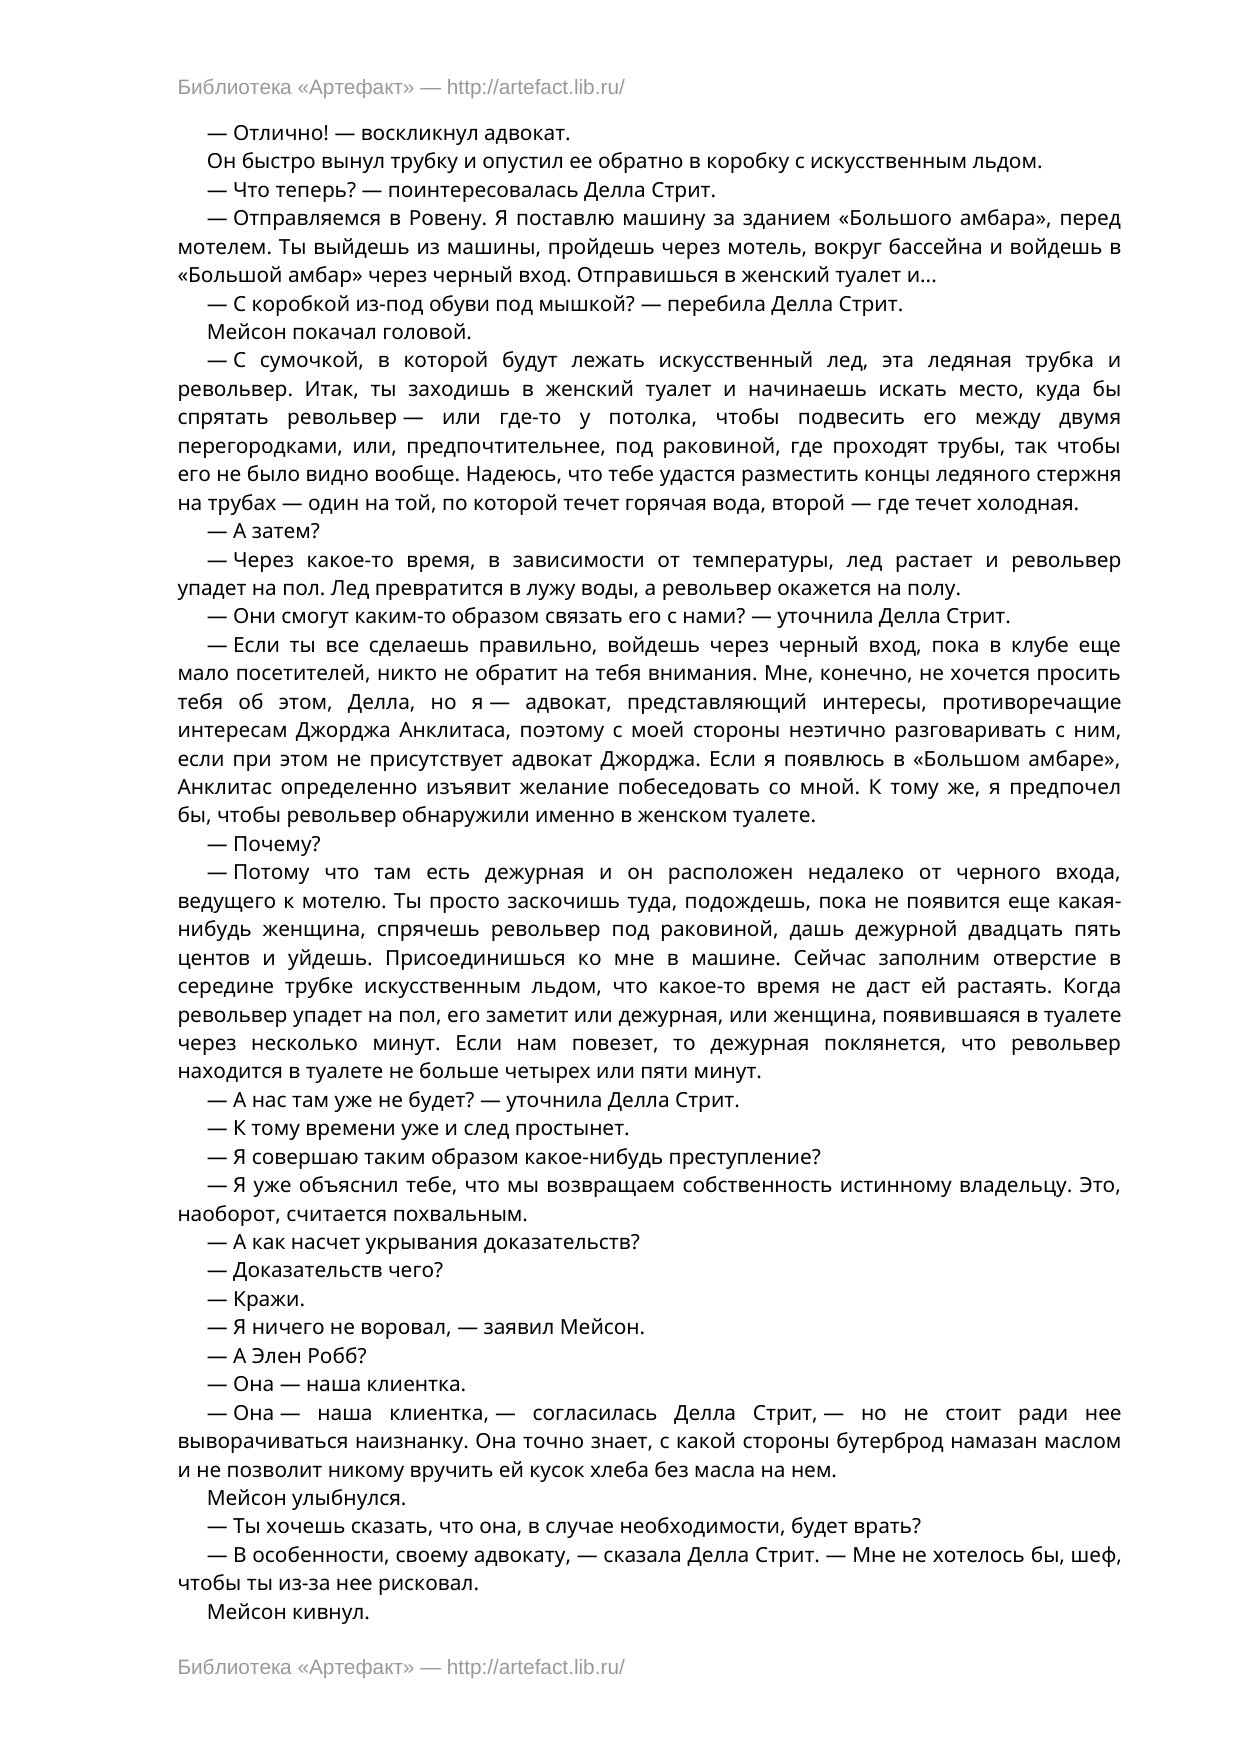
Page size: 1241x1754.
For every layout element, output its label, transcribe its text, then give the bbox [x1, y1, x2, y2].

text — Доказательств чего? [177, 1256, 1122, 1284]
text — Что теперь? — поинтересовалась Делла Стрит. [177, 175, 1122, 203]
text — Я ничего не воровал, — заявил Мейсон. [177, 1312, 1122, 1341]
text — Она — наша клиентка, — согласилась Делла Стрит, — но не стоит ради нее выворачиваться наизнанку. Она точно знает, с какой стороны бутерброд намазан маслом и не позволит никому вручить ей кусок хлеба без масла на нем. [177, 1398, 1122, 1483]
text — К тому времени уже и след простынет. [177, 1113, 1122, 1142]
text — Если ты все сделаешь правильно, войдешь через черный вход, пока в клубе еще мало посетителей, никто не обратит на тебя внимания. Мне, конечно, не хочется просить тебя об этом, Делла, но я — адвокат, представляющий интересы, противоречащие интересам Джорджа Анклитаса, поэтому с моей стороны неэтично разговаривать с ним, если при этом не присутствует адвокат Джорджа. Если я появлюсь в «Большом амбаре», Анклитас определенно изъявит желание побеседовать со мной. К тому же, я предпочел бы, чтобы револьвер обнаружили именно в женском туалете. [177, 630, 1122, 829]
text — Она — наша клиентка. [177, 1369, 1122, 1398]
text — Почему? [177, 829, 1122, 857]
text Мейсон улыбнулся. [177, 1483, 1122, 1512]
text — Ты хочешь сказать, что она, в случае необходимости, будет врать? [177, 1512, 1122, 1540]
text — Через какое-то время, в зависимости от температуры, лед растает и револьвер упадет на пол. Лед превратится в лужу воды, а револьвер окажется на полу. [177, 545, 1122, 602]
text Он быстро вынул трубку и опустил ее обратно в коробку с искусственным льдом. [177, 147, 1122, 175]
text Мейсон покачал головой. [177, 317, 1122, 346]
text — А как насчет укрывания доказательств? [177, 1227, 1122, 1256]
text — С сумочкой, в которой будут лежать искусственный лед, эта ледяная трубка и револьвер. Итак, ты заходишь в женский туалет и начинаешь искать место, куда бы спрятать револьвер — или где-то у потолка, чтобы подвесить его между двумя перегородками, или, предпочтительнее, под раковиной, где проходят трубы, так чтобы его не было видно вообще. Надеюсь, что тебе удастся разместить концы ледяного стержня на трубах — один на той, по которой течет горячая вода, второй — где течет холодная. [177, 346, 1122, 516]
text — Потому что там есть дежурная и он расположен недалеко от черного входа, ведущего к мотелю. Ты просто заскочишь туда, подождешь, пока не появится еще какая-нибудь женщина, спрячешь револьвер под раковиной, дашь дежурной двадцать пять центов и уйдешь. Присоединишься ко мне в машине. Сейчас заполним отверстие в середине трубке искусственным льдом, что какое-то время не даст ей растаять. Когда револьвер упадет на пол, его заметит или дежурная, или женщина, появившаяся в туалете через несколько минут. Если нам повезет, то дежурная поклянется, что револьвер находится в туалете не больше четырех или пяти минут. [177, 857, 1122, 1085]
text — А Элен Робб? [177, 1341, 1122, 1369]
text — Они смогут каким-то образом связать его с нами? — уточнила Делла Стрит. [177, 602, 1122, 630]
text — Я уже объяснил тебе, что мы возвращаем собственность истинному владельцу. Это, наоборот, считается похвальным. [177, 1170, 1122, 1227]
text — Я совершаю таким образом какое-нибудь преступление? [177, 1142, 1122, 1170]
text Мейсон кивнул. [177, 1597, 1122, 1625]
text — Кражи. [177, 1284, 1122, 1312]
text — С коробкой из-под обуви под мышкой? — перебила Делла Стрит. [177, 289, 1122, 317]
text — Отлично! — воскликнул адвокат. [177, 118, 1122, 147]
text — А нас там уже не будет? — уточнила Делла Стрит. [177, 1085, 1122, 1113]
text — В особенности, своему адвокату, — сказала Делла Стрит. — Мне не хотелось бы, шеф, чтобы ты из-за нее рисковал. [177, 1540, 1122, 1597]
text — Отправляемся в Ровену. Я поставлю машину за зданием «Большого амбара», перед мотелем. Ты выйдешь из машины, пройдешь через мотель, вокруг бассейна и войдешь в «Большой амбар» через черный вход. Отправишься в женский туалет и... [177, 203, 1122, 289]
text — А затем? [177, 516, 1122, 545]
